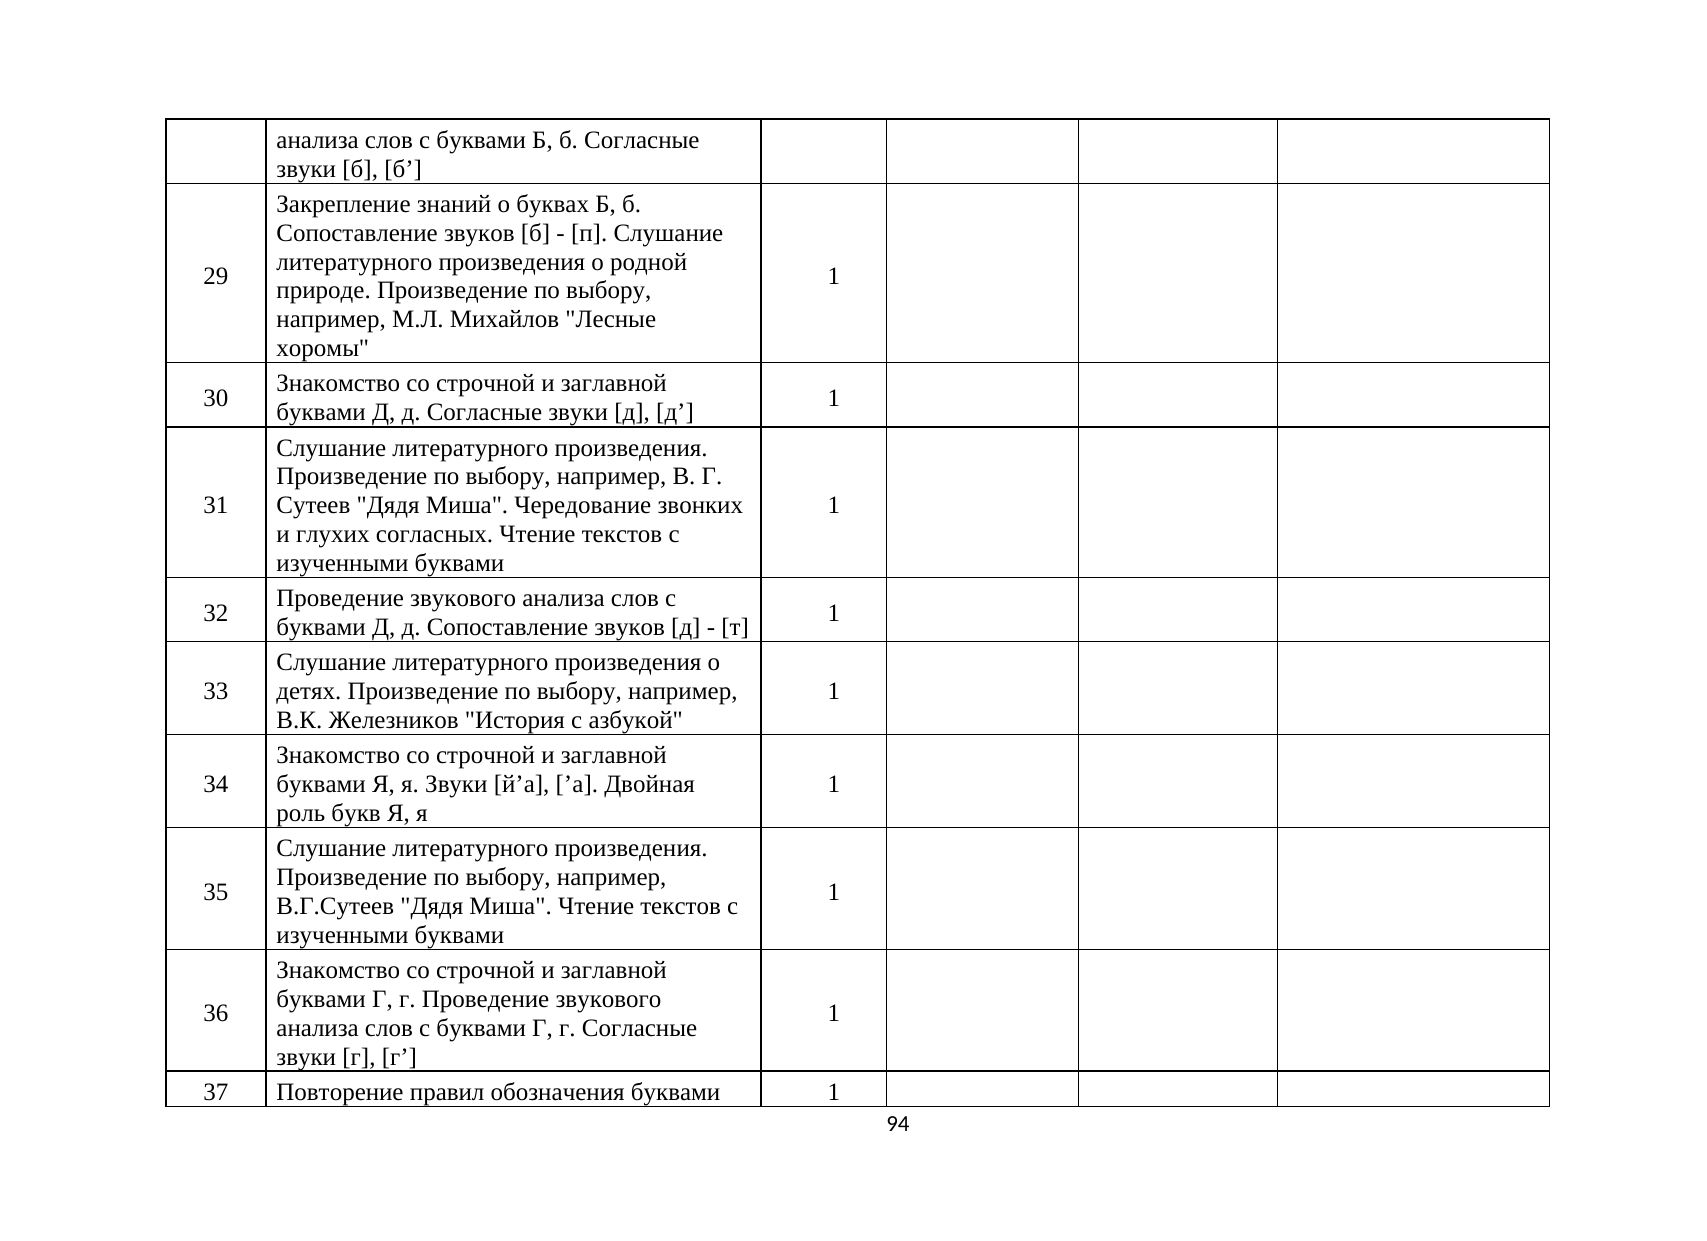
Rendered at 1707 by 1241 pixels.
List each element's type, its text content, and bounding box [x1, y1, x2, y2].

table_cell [267, 1072, 760, 1106]
table_cell 33 [167, 642, 265, 734]
table_cell 37 [167, 1072, 265, 1106]
table_cell [887, 735, 1078, 827]
table_cell [1278, 428, 1549, 576]
table_cell [1079, 120, 1277, 182]
table_cell [1079, 363, 1277, 426]
table_cell Закрепление знаний о буквах Б, б. Сопоставление звуков [б] - [п]. Слушание литературного произведения о родной природе. Произведение по выбору, например, М.Л. Михайлов "Лесные хоромы" [267, 184, 760, 362]
table_cell [1278, 120, 1549, 182]
table_cell 1 [762, 828, 886, 948]
table_cell [1079, 950, 1277, 1070]
table_cell [1079, 735, 1277, 827]
table_cell [887, 950, 1078, 1070]
table_cell [887, 642, 1078, 734]
table_cell [1079, 428, 1277, 576]
table_cell 34 [167, 735, 265, 827]
table_cell 1 [762, 735, 886, 827]
table_cell Слушание литературного произведения. Произведение по выбору, например, В.Г.Сутеев "Дядя Миша". Чтение текстов с изученными буквами [267, 828, 760, 948]
table_cell [1079, 1072, 1277, 1106]
table_cell 30 [167, 363, 265, 426]
table_cell [1079, 578, 1277, 641]
table_cell 35 [167, 828, 265, 948]
table_cell Слушание литературного произведения о детях. Произведение по выбору, например, В.К. Железников "История с азбукой" [267, 642, 760, 734]
table_cell 1 [762, 578, 886, 641]
table_cell 1 [762, 184, 886, 362]
table_cell [1278, 363, 1549, 426]
table_cell [887, 428, 1078, 576]
table_cell 1 [762, 363, 886, 426]
table_cell 1 [762, 950, 886, 1070]
table_cell [1278, 735, 1549, 827]
table_cell Проведение звукового анализа слов с буквами Д, д. Сопоставление звуков [д] - [т] [267, 578, 760, 641]
table_cell [1278, 642, 1549, 734]
table_cell 1 [762, 642, 886, 734]
table_cell [1278, 1072, 1549, 1106]
table_cell [1278, 950, 1549, 1070]
table_cell 36 [167, 950, 265, 1070]
table_cell [887, 578, 1078, 641]
table_cell 1 [762, 428, 886, 576]
table_cell 1 [762, 1072, 886, 1106]
table_cell [887, 363, 1078, 426]
table_cell 29 [167, 184, 265, 362]
table_cell 31 [167, 428, 265, 576]
table_cell Знакомство со строчной и заглавной буквами Я, я. Звуки [й’а], [’а]. Двойная роль букв Я, я [267, 735, 760, 827]
table_cell 28 [167, 120, 265, 182]
table_cell Знакомство со строчной и заглавной буквами Д, д. Согласные звуки [д], [д’] [267, 363, 760, 426]
table_cell [887, 184, 1078, 362]
table_cell [1278, 828, 1549, 948]
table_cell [267, 120, 760, 182]
table_cell Слушание литературного произведения. Произведение по выбору, например, В. Г. Сутеев "Дядя Миша". Чередование звонких и глухих согласных. Чтение текстов с изученными буквами [267, 428, 760, 576]
table_cell 1 [762, 120, 886, 182]
table_cell [1079, 642, 1277, 734]
table_cell [1278, 578, 1549, 641]
table_cell Знакомство со строчной и заглавной буквами Г, г. Проведение звукового анализа слов с буквами Г, г. Согласные звуки [г], [г’] [267, 950, 760, 1070]
table_cell [887, 1072, 1078, 1106]
table_cell [1278, 184, 1549, 362]
table_cell [887, 120, 1078, 182]
table_cell [887, 828, 1078, 948]
table_cell 32 [167, 578, 265, 641]
table_cell [1079, 184, 1277, 362]
table_cell [1079, 828, 1277, 948]
